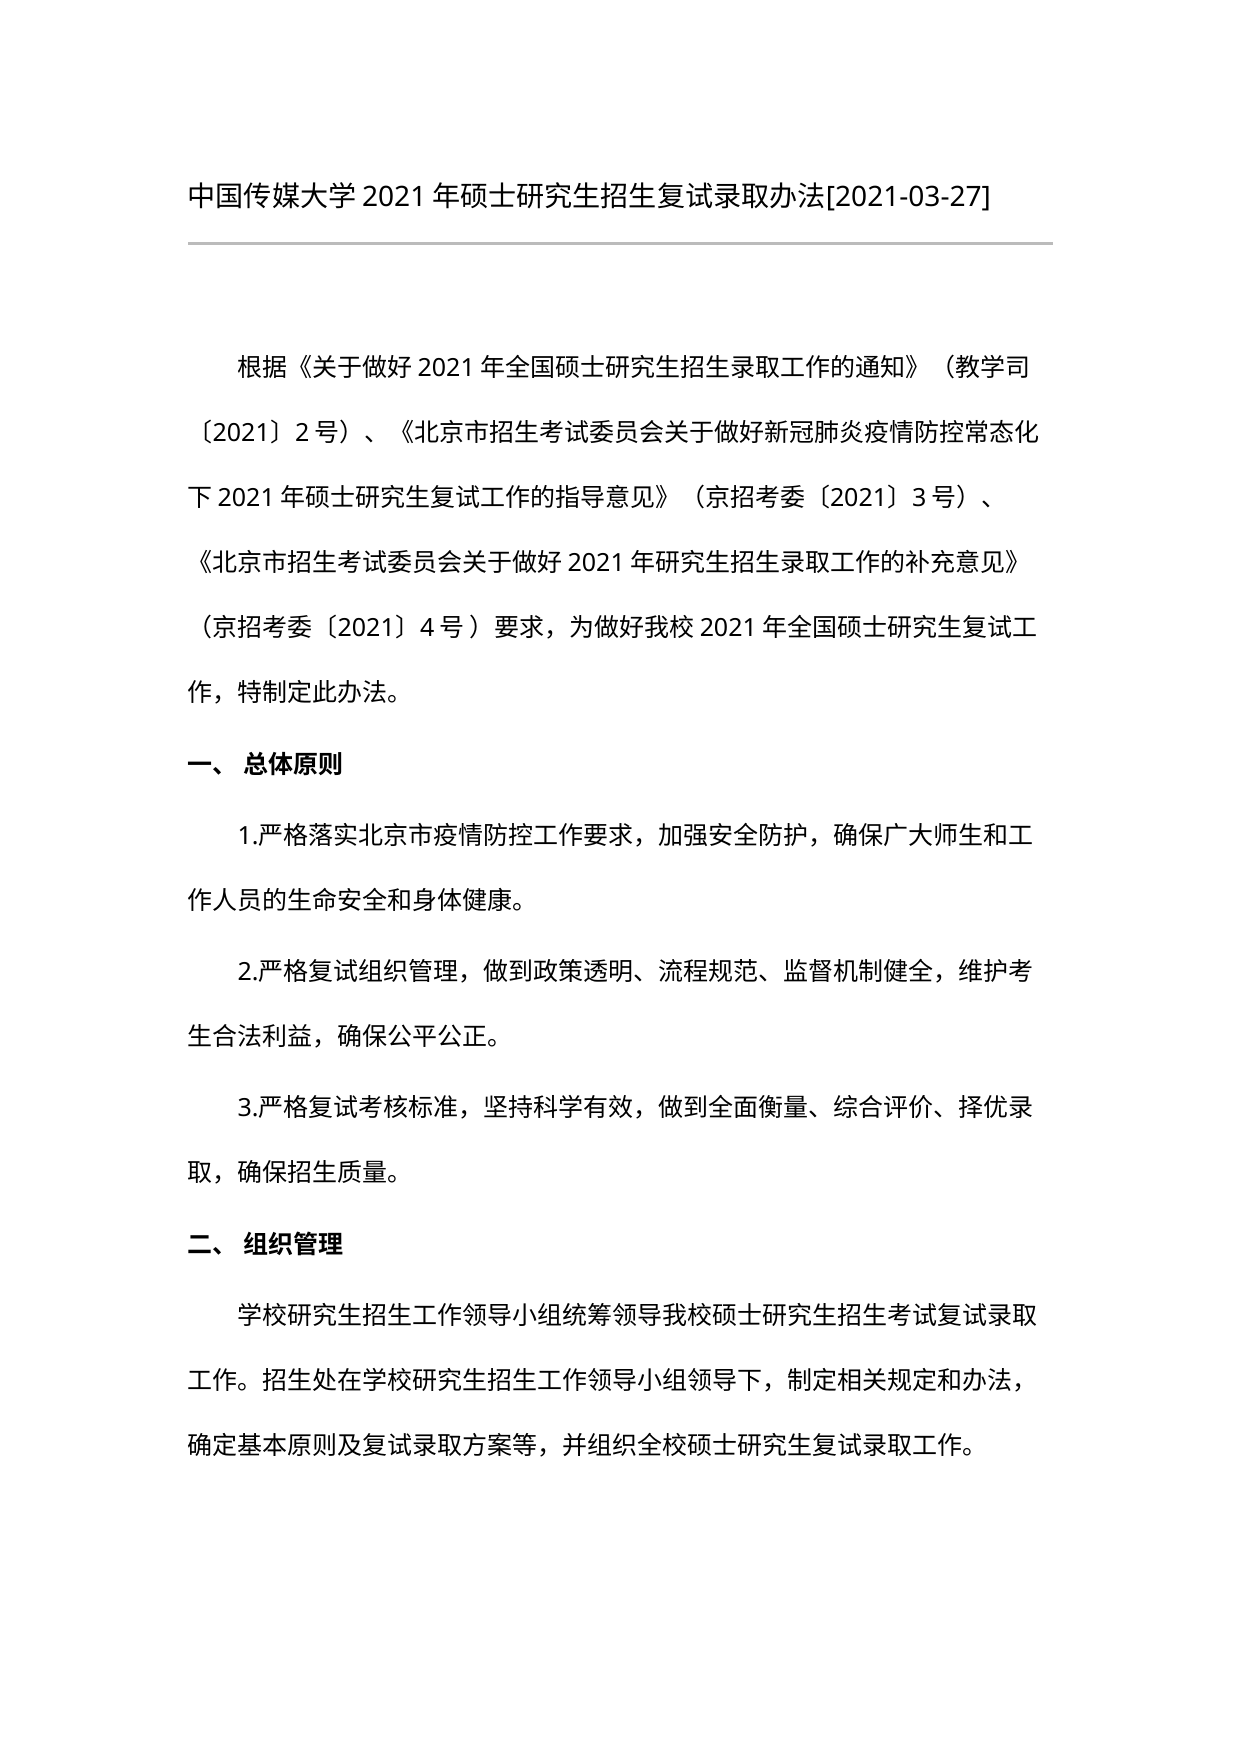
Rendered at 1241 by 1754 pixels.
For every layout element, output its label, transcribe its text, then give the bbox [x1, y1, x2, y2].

text 学校研究生招生工作领导小组统筹领导我校硕士研究生招生考试复试录取工作。招生处在学校研究生招生工作领导小组领导下，制定相关规定和办法，确定基本原则及复试录取方案等，并组织全校硕士研究生复试录取工作。 [187, 1281, 1053, 1476]
subtitle 一、 总体原则 [187, 730, 1053, 795]
text 根据《关于做好2021年全国硕士研究生招生录取工作的通知》（教学司〔2021〕2号）、《北京市招生考试委员会关于做好新冠肺炎疫情防控常态化下2021年硕士研究生复试工作的指导意见》（京招考委〔2021〕3号）、《北京市招生考试委员会关于做好2021年研究生招生录取工作的补充意见》（京招考委〔2021〕4号 ）要求，为做好我校2021年全国硕士研究生复试工作，特制定此办法。 [187, 333, 1053, 723]
subtitle 二、 组织管理 [187, 1210, 1053, 1275]
text 3.严格复试考核标准，坚持科学有效，做到全面衡量、综合评价、择优录取，确保招生质量。 [187, 1073, 1053, 1203]
text 2.严格复试组织管理，做到政策透明、流程规范、监督机制健全，维护考生合法利益，确保公平公正。 [187, 937, 1053, 1067]
text 中国传媒大学2021年硕士研究生招生复试录取办法[2021-03-27] [187, 162, 1053, 245]
text 1.严格落实北京市疫情防控工作要求，加强安全防护，确保广大师生和工作人员的生命安全和身体健康。 [187, 801, 1053, 931]
